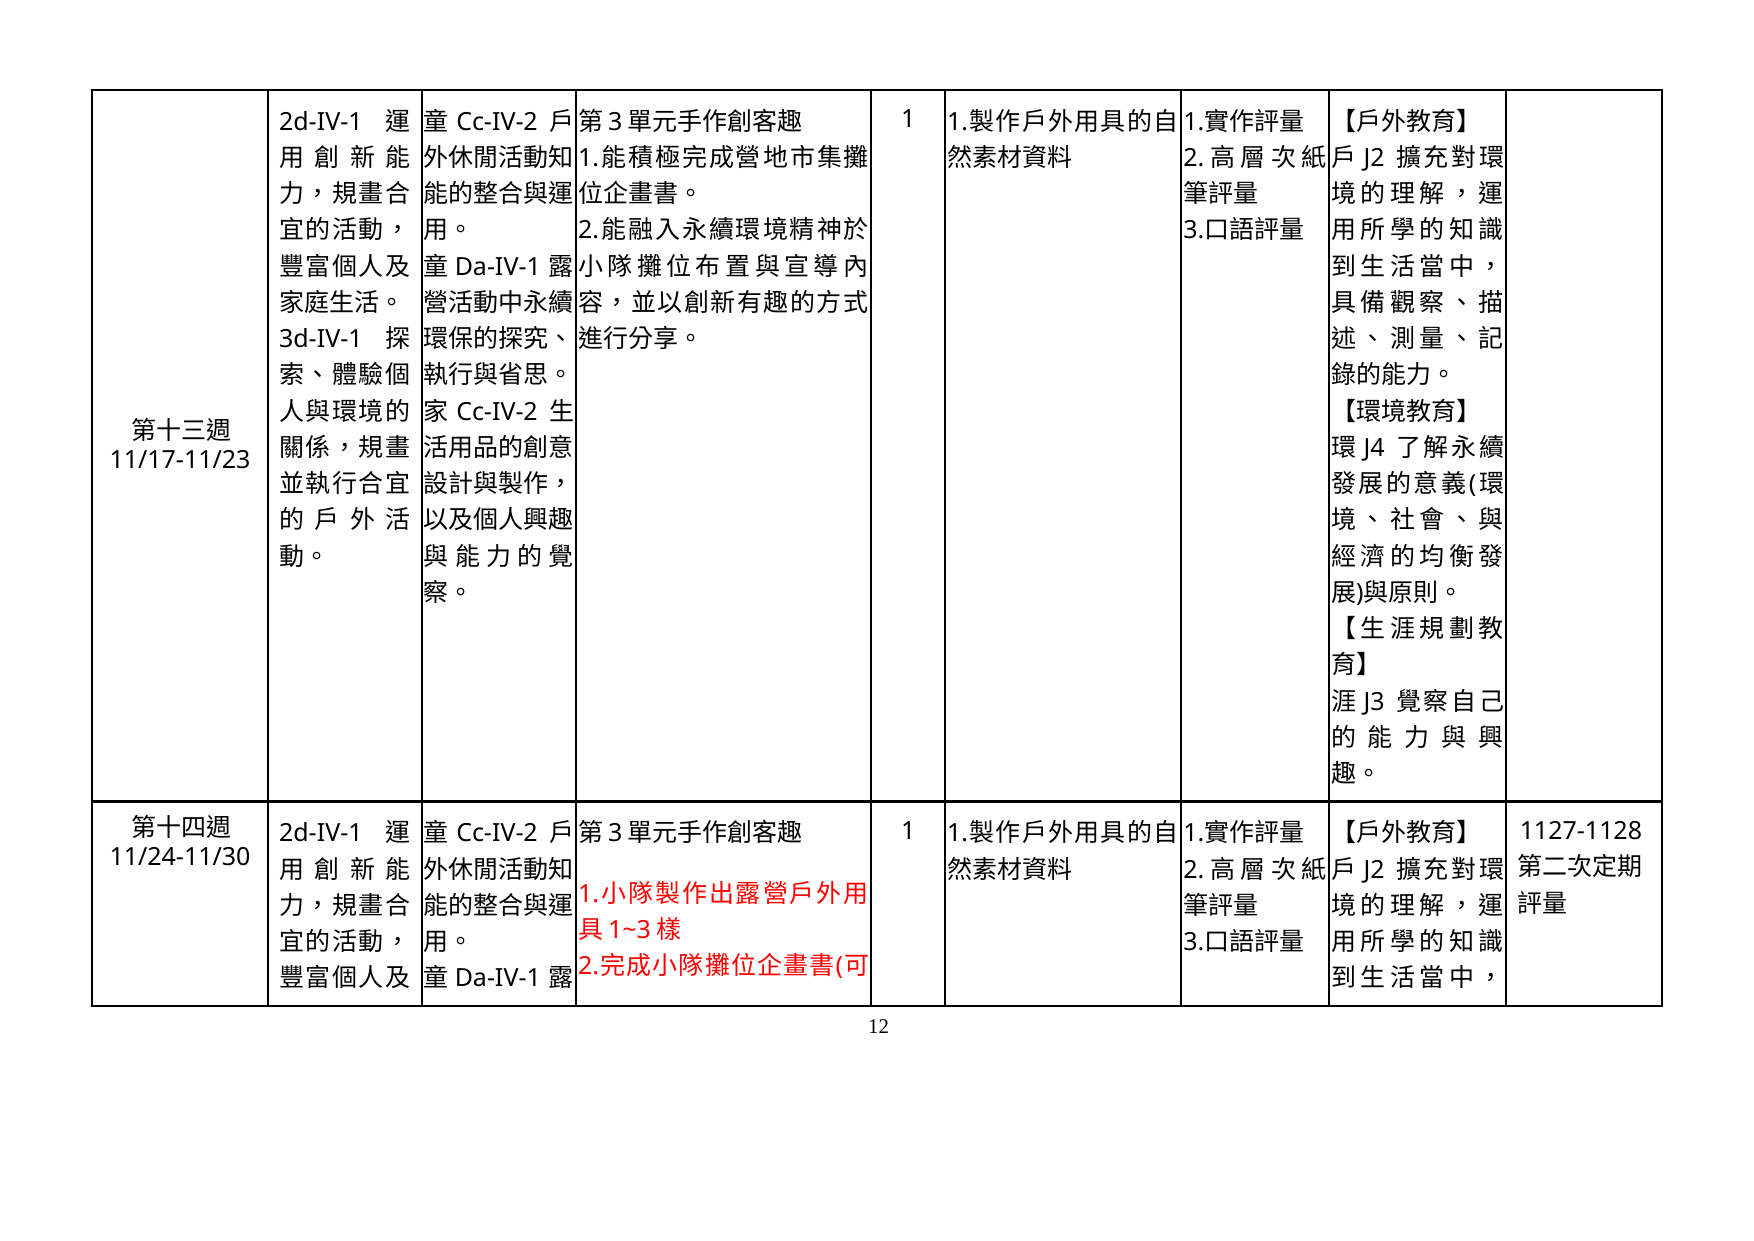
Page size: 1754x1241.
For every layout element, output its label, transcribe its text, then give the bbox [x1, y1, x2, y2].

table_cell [423, 91, 575, 800]
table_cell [423, 803, 575, 1004]
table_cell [269, 91, 421, 800]
table_cell 1.製作戶外用具的自然素材資料 [946, 803, 1180, 1004]
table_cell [269, 803, 421, 1004]
table_cell 1 [872, 803, 944, 1004]
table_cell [1182, 91, 1328, 800]
table_cell [1507, 91, 1661, 800]
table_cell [577, 803, 870, 1004]
table_cell 第3單元手作創客趣 1.能積極完成營地市集攤位企畫書。 2.能融入永續環境精神於小隊攤位布置與宣導內容，並以創新有趣的方式進行分享。 [577, 91, 870, 800]
table_cell 1.製作戶外用具的自然素材資料 [946, 91, 1180, 800]
table_cell 1 [872, 91, 944, 800]
table_cell 第十三週11/17-11/23 [93, 91, 267, 800]
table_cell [1182, 803, 1328, 1004]
table_cell 1127-1128第二次定期評量 [1507, 803, 1661, 1004]
table_cell 第十四週11/24-11/30 [93, 803, 267, 1004]
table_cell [1330, 803, 1505, 1004]
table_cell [1330, 91, 1505, 800]
